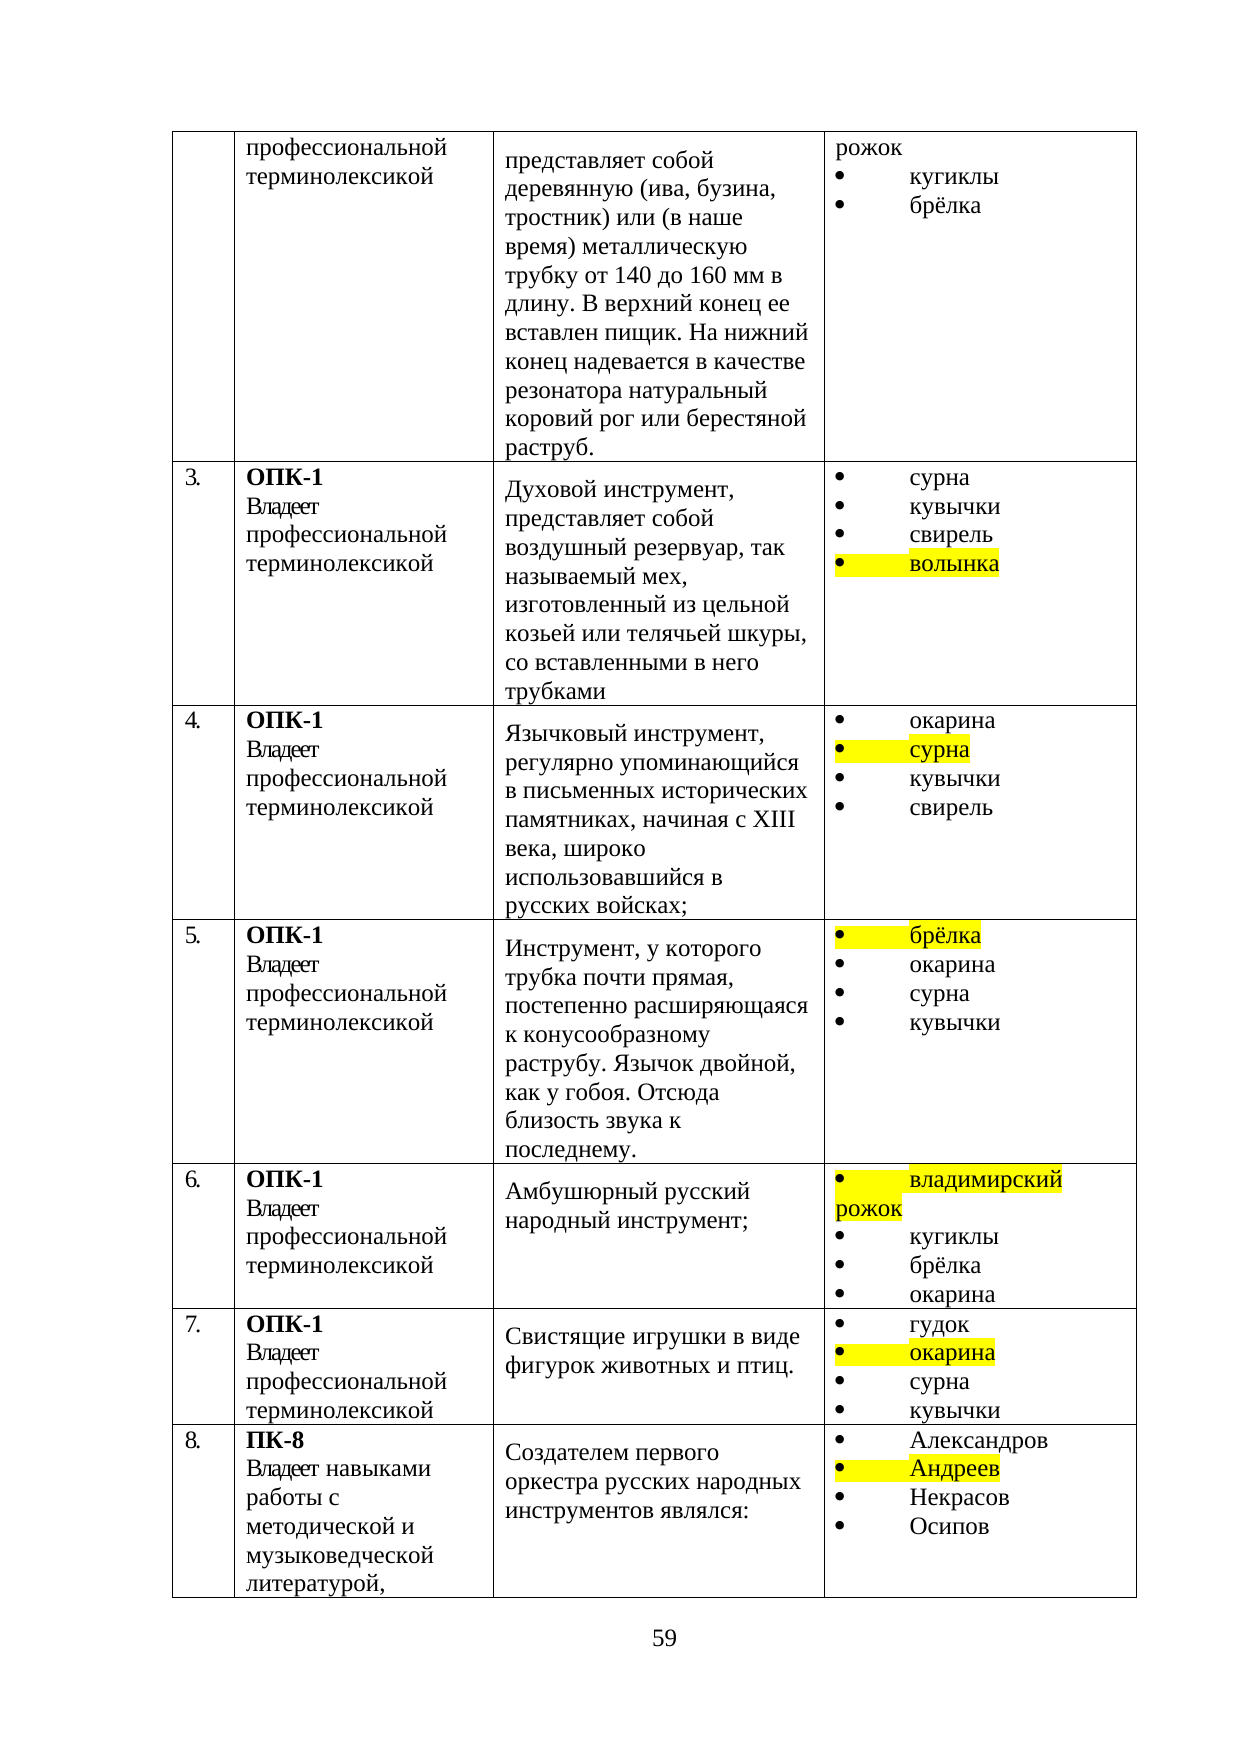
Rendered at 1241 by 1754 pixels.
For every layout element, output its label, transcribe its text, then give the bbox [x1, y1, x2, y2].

table_cell брёлка окарина сурна кувычки [825, 920, 1136, 1163]
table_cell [825, 1425, 1136, 1597]
table_cell ОПК-1 Владеет профессиональной терминолексикой [235, 706, 493, 919]
table_cell Язычковый инструмент, регулярно упоминающийся в письменных исторических памятниках, начиная с XIII века, широко использовавшийся в русских войсках; [494, 706, 824, 919]
table_cell Инструмент, у которого трубка почти прямая, постепенно расширяющаяся к конусообразному раструбу. Язычок двойной, как у гобоя. Отсюда близость звука к последнему. [494, 920, 824, 1163]
table_cell ОПК-1 Владеет профессиональной терминолексикой [235, 920, 493, 1163]
table_cell [173, 1425, 234, 1597]
table_cell [173, 1164, 234, 1308]
table_cell Свистящие игрушки в виде фигурок животных и птиц. [494, 1309, 824, 1424]
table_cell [494, 1425, 824, 1597]
table_cell [173, 1309, 234, 1424]
table_cell [173, 462, 234, 704]
table_cell владимирский рожок кугиклы брёлка окарина [825, 1164, 1136, 1308]
table_cell Амбушюрный русский народный инструмент; [494, 1164, 824, 1308]
table_cell сурна кувычки свирель волынка [825, 462, 1136, 704]
table_cell ОПК-1 Владеет профессиональной терминолексикой [235, 1164, 493, 1308]
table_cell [825, 132, 1136, 461]
table_cell ОПК-1 Владеет профессиональной терминолексикой [235, 462, 493, 704]
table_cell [494, 132, 824, 461]
table_cell гудок окарина сурна кувычки [825, 1309, 1136, 1424]
table_cell [173, 132, 234, 461]
table_cell [173, 920, 234, 1163]
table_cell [235, 132, 493, 461]
table_cell Духовой инструмент, представляет собой воздушный резервуар, так называемый мех, изготовленный из цельной козьей или телячьей шкуры, со вставленными в него трубками [494, 462, 824, 704]
table_cell окарина сурна кувычки свирель [825, 706, 1136, 919]
table_cell [173, 706, 234, 919]
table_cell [235, 1425, 493, 1597]
table_cell ОПК-1 Владеет профессиональной терминолексикой [235, 1309, 493, 1424]
